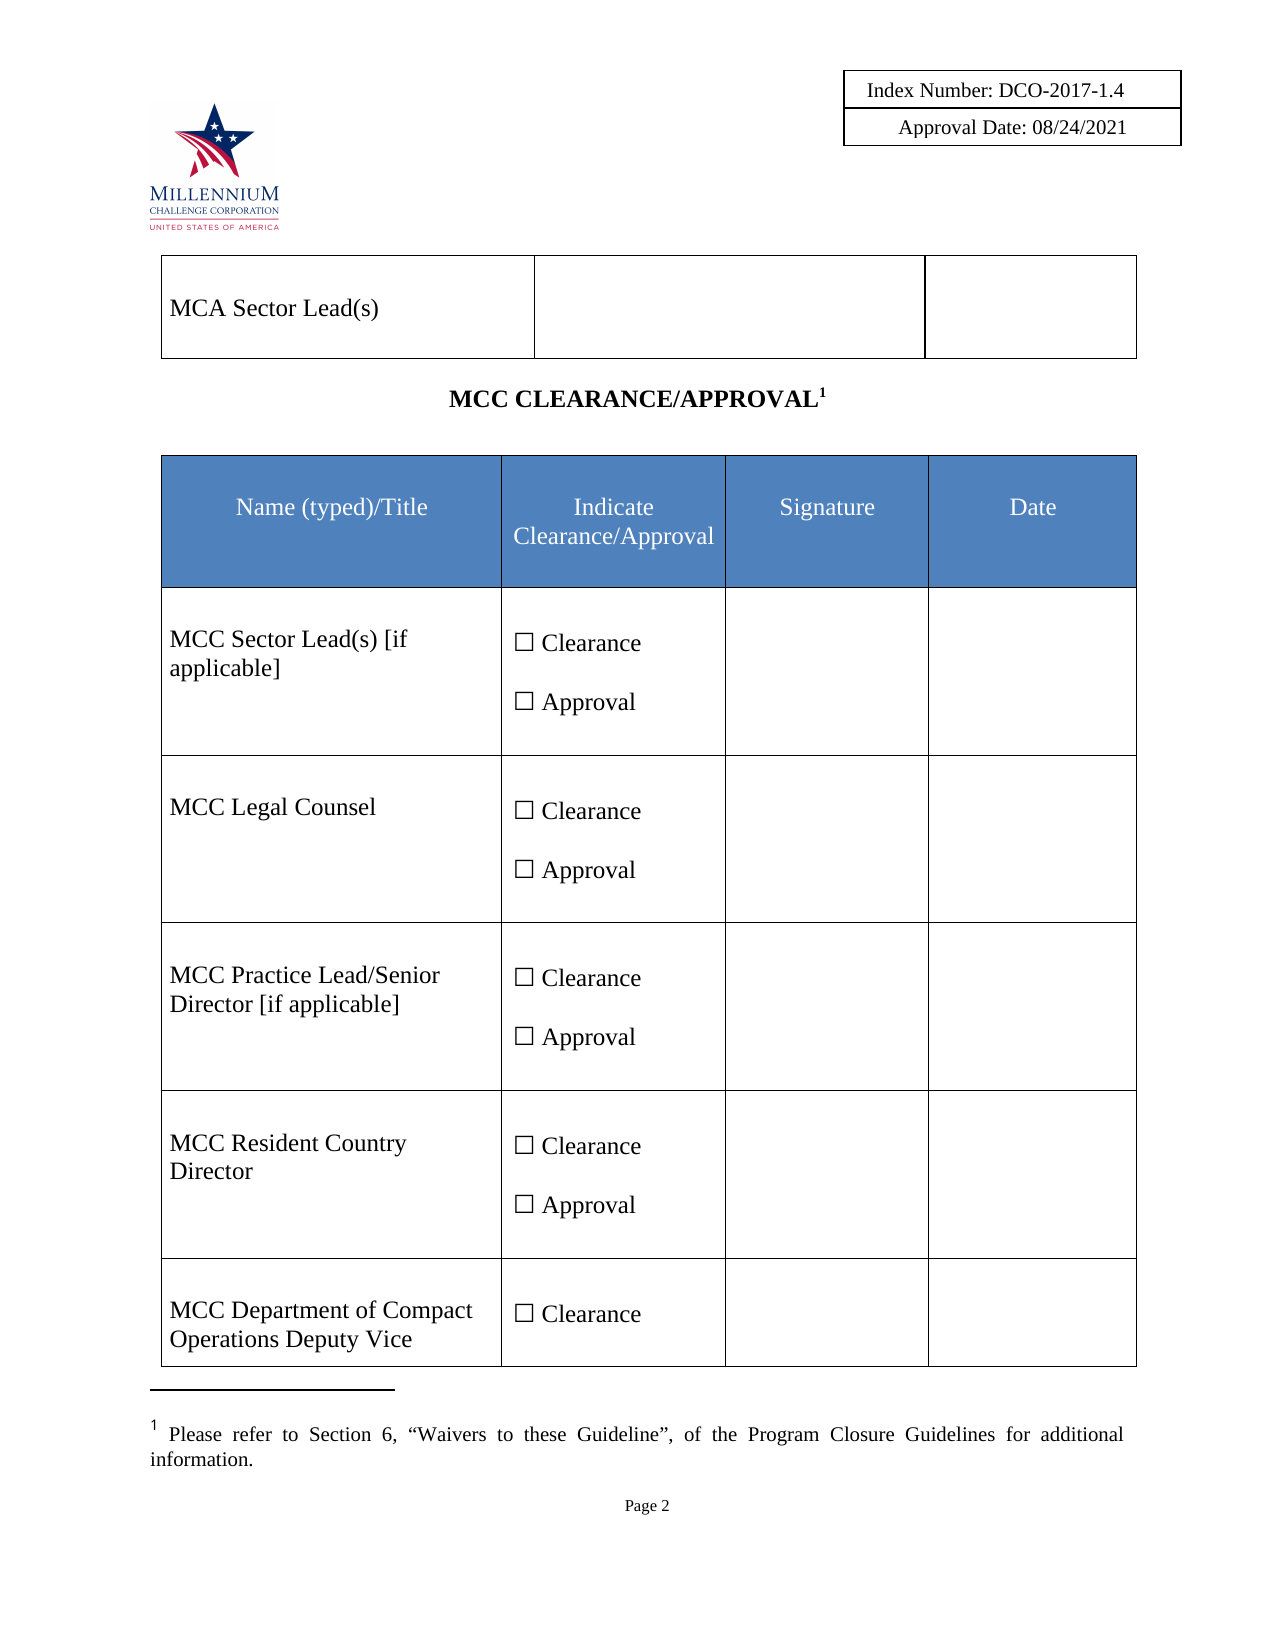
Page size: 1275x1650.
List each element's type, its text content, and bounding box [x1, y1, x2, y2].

table_cell [929, 1259, 1136, 1366]
table_cell [929, 923, 1136, 1090]
text MCC CLEARANCE/APPROVAL [150, 384, 1125, 413]
table_cell Clearance Approval [502, 1091, 725, 1258]
table_cell [726, 756, 928, 922]
table_cell Clearance Approval [502, 588, 725, 754]
table_cell [929, 1091, 1136, 1258]
table_cell [929, 756, 1136, 922]
table_cell MCC Legal Counsel [162, 756, 501, 922]
table_cell [726, 1259, 928, 1366]
table_cell Clearance Approval [502, 923, 725, 1090]
table_cell [929, 588, 1136, 754]
table_header Indicate Clearance/Approval [502, 456, 725, 587]
table_cell MCC Department of Compact Operations Deputy Vice President [if applicable] [162, 1259, 501, 1366]
table_cell [726, 1091, 928, 1258]
table_cell [535, 256, 924, 358]
table_cell [726, 588, 928, 754]
table_header Name (typed)/Title [162, 456, 501, 587]
table_cell MCC Practice Lead/Senior Director [if applicable] [162, 923, 501, 1090]
table_cell [926, 256, 1136, 358]
table_cell [726, 923, 928, 1090]
picture [150, 100, 279, 230]
table_cell MCC Resident Country Director [162, 1091, 501, 1258]
table_header Signature [726, 456, 928, 587]
table_cell Clearance Approval [502, 756, 725, 922]
table_cell MCC Sector Lead(s) [if applicable] [162, 588, 501, 754]
table_cell MCA Sector Lead(s) [162, 256, 534, 358]
table_cell Clearance Approval [502, 1259, 725, 1366]
table_header Date [929, 456, 1136, 587]
